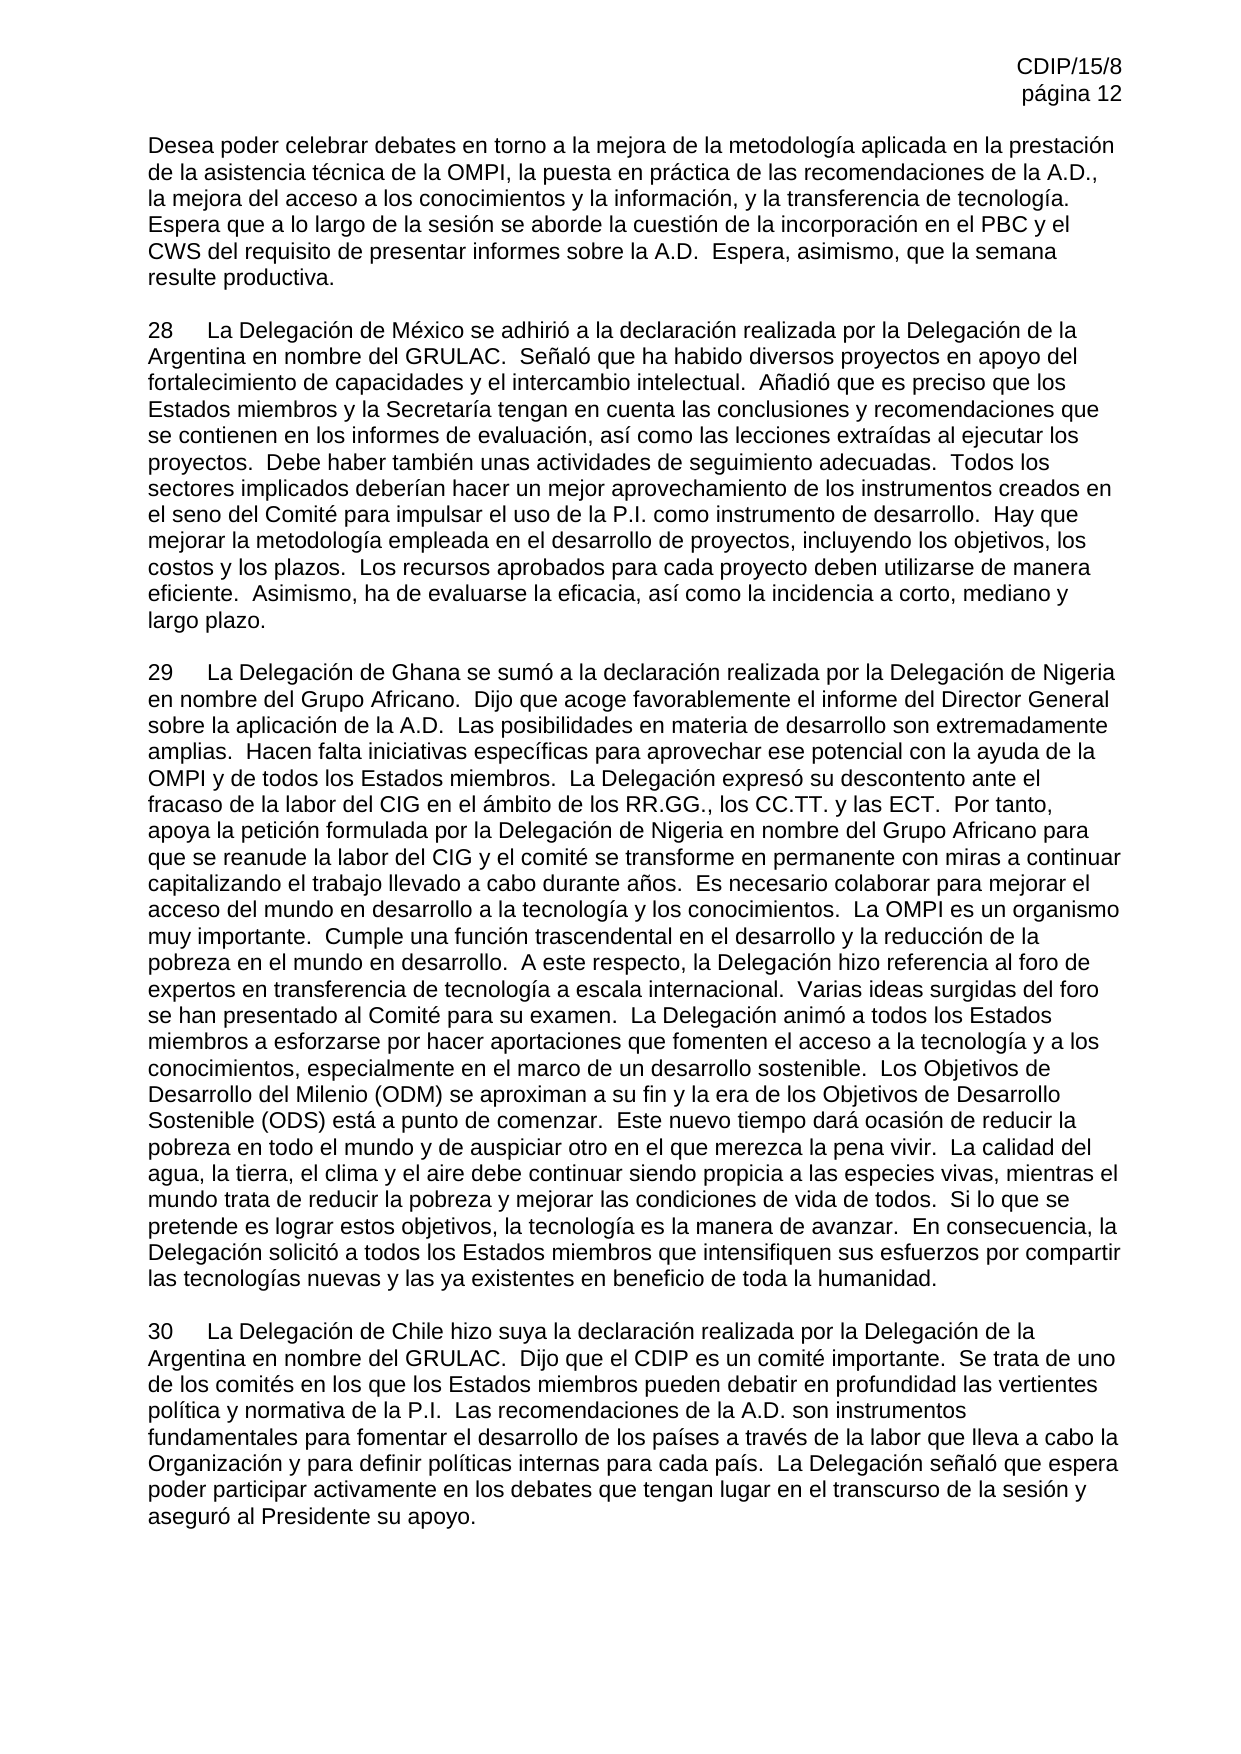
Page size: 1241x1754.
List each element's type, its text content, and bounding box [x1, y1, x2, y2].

text La Delegación de México se adhirió a la declaración realizada por la Delegación de la Argentina en nombre del GRULAC. Señaló que ha habido diversos proyectos en apoyo del fortalecimiento de capacidades y el intercambio intelectual. Añadió que es preciso que los Estados miembros y la Secretaría tengan en cuenta las conclusiones y recomendaciones que se contienen en los informes de evaluación, así como las lecciones extraídas al ejecutar los proyectos. Debe haber también unas actividades de seguimiento adecuadas. Todos los sectores implicados deberían hacer un mejor aprovechamiento de los instrumentos creados en el seno del Comité para impulsar el uso de la P.I. como instrumento de desarrollo. Hay que mejorar la metodología empleada en el desarrollo de proyectos, incluyendo los objetivos, los costos y los plazos. Los recursos aprobados para cada proyecto deben utilizarse de manera eficiente. Asimismo, ha de evaluarse la eficacia, así como la incidencia a corto, mediano y largo plazo. [148, 317, 1122, 633]
text La Delegación de Chile hizo suya la declaración realizada por la Delegación de la Argentina en nombre del GRULAC. Dijo que el CDIP es un comité importante. Se trata de uno de los comités en los que los Estados miembros pueden debatir en profundidad las vertientes política y normativa de la P.I. Las recomendaciones de la A.D. son instrumentos fundamentales para fomentar el desarrollo de los países a través de la labor que lleva a cabo la Organización y para definir políticas internas para cada país. La Delegación señaló que espera poder participar activamente en los debates que tengan lugar en el transcurso de la sesión y aseguró al Presidente su apoyo. [148, 1318, 1122, 1529]
text La Delegación de Ghana se sumó a la declaración realizada por la Delegación de Nigeria en nombre del Grupo Africano. Dijo que acoge favorablemente el informe del Director General sobre la aplicación de la A.D. Las posibilidades en materia de desarrollo son extremadamente amplias. Hacen falta iniciativas específicas para aprovechar ese potencial con la ayuda de la OMPI y de todos los Estados miembros. La Delegación expresó su descontento ante el fracaso de la labor del CIG en el ámbito de los RR.GG., los CC.TT. y las ECT. Por tanto, apoya la petición formulada por la Delegación de Nigeria en nombre del Grupo Africano para que se reanude la labor del CIG y el comité se transforme en permanente con miras a continuar capitalizando el trabajo llevado a cabo durante años. Es necesario colaborar para mejorar el acceso del mundo en desarrollo a la tecnología y los conocimientos. La OMPI es un organismo muy importante. Cumple una función trascendental en el desarrollo y la reducción de la pobreza en el mundo en desarrollo. A este respecto, la Delegación hizo referencia al foro de expertos en transferencia de tecnología a escala internacional. Varias ideas surgidas del foro se han presentado al Comité para su examen. La Delegación animó a todos los Estados miembros a esforzarse por hacer aportaciones que fomenten el acceso a la tecnología y a los conocimientos, especialmente en el marco de un desarrollo sostenible. Los Objetivos de Desarrollo del Milenio (ODM) se aproximan a su fin y la era de los Objetivos de Desarrollo Sostenible (ODS) está a punto de comenzar. Este nuevo tiempo dará ocasión de reducir la pobreza en todo el mundo y de auspiciar otro en el que merezca la pena vivir. La calidad del agua, la tierra, el clima y el aire debe continuar siendo propicia a las especies vivas, mientras el mundo trata de reducir la pobreza y mejorar las condiciones de vida de todos. Si lo que se pretende es lograr estos objetivos, la tecnología es la manera de avanzar. En consecuencia, la Delegación solicitó a todos los Estados miembros que intensifiquen sus esfuerzos por compartir las tecnologías nuevas y las ya existentes en beneficio de toda la humanidad. [148, 659, 1122, 1292]
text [148, 132, 1122, 290]
